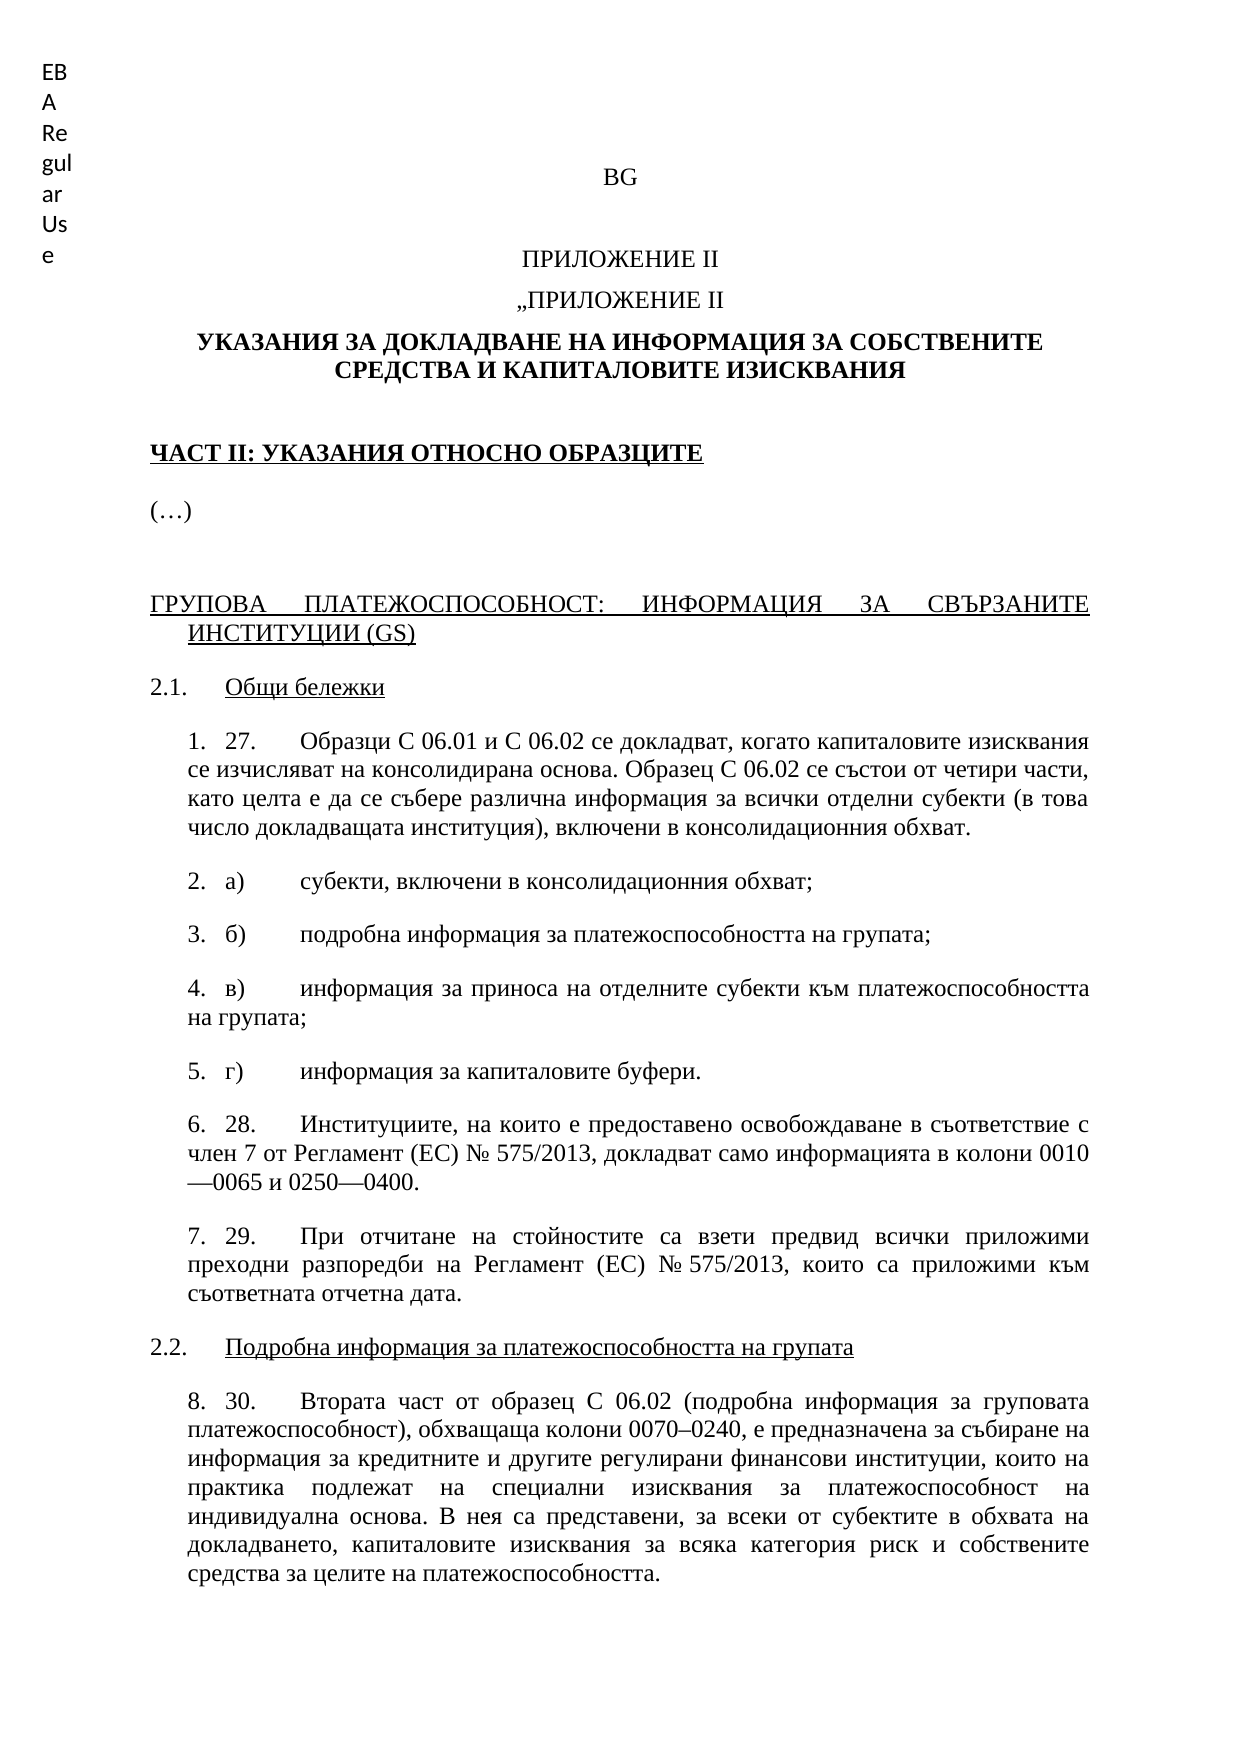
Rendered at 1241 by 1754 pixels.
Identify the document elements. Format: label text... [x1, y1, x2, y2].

text ЧАСТ II: УКАЗАНИЯ ОТНОСНО ОБРАЗЦИТЕ [150, 438, 1090, 466]
text в) информация за приноса на отделните субекти към платежоспособността на групата; [187, 973, 1090, 1031]
text BG [150, 162, 1090, 191]
text г) информация за капиталовите буфери. [187, 1056, 1090, 1084]
list 2.2. Подробна информация за платежоспособността на групата [150, 1332, 1090, 1361]
text б) подробна информация за платежоспособността на групата; [187, 919, 1090, 948]
list ГРУПОВА ПЛАТЕЖОСПОСОБНОСТ: ИНФОРМАЦИЯ ЗА СВЪРЗАНИТЕ ИНСТИТУЦИИ (GS) [150, 616, 1090, 647]
text УКАЗАНИЯ ЗА ДОКЛАДВАНЕ НА ИНФОРМАЦИЯ ЗА СОБСТВЕНИТЕ СРЕДСТВА И КАПИТАЛОВИТЕ ИЗИСКВАНИЯ [150, 327, 1090, 384]
text (…) [150, 495, 1090, 524]
list 2.1. Общи бележки [150, 672, 1090, 701]
text „ПРИЛОЖЕНИЕ II [150, 286, 1090, 314]
text ПРИЛОЖЕНИЕ II [150, 244, 1090, 273]
text а) субекти, включени в консолидационния обхват; [187, 866, 1090, 894]
list ГРУПОВА ПЛАТЕЖОСПОСОБНОСТ: ИНФОРМАЦИЯ ЗА СВЪРЗАНИТЕ ИНСТИТУЦИИ (GS) [150, 589, 1090, 614]
